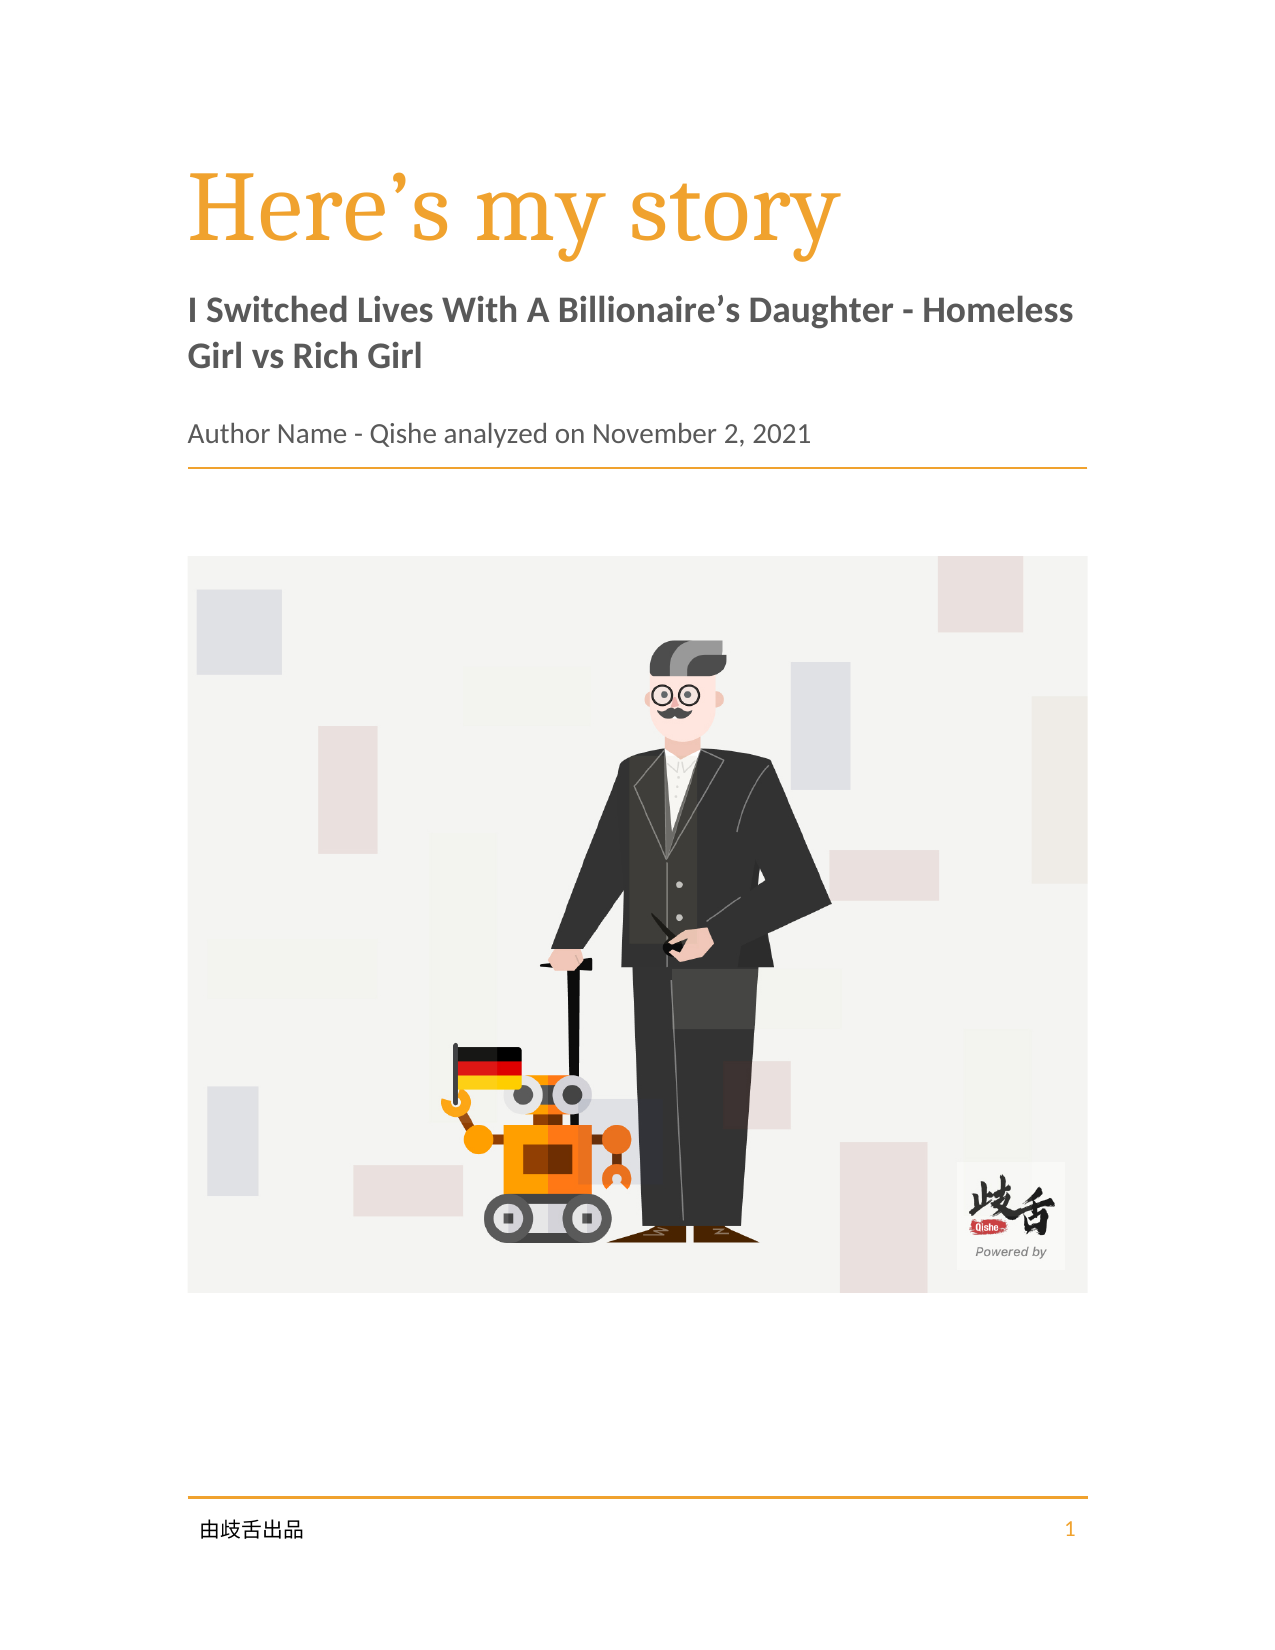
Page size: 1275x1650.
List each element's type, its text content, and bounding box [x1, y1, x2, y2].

subtitle I Switched Lives With A Billionaire’s Daughter - Homeless Girl vs Rich Girl [187, 286, 1087, 377]
text Author Name - Qishe analyzed on November 2, 2021 [187, 415, 1087, 469]
title Here’s my story [187, 150, 1087, 265]
picture [187, 556, 1088, 1293]
